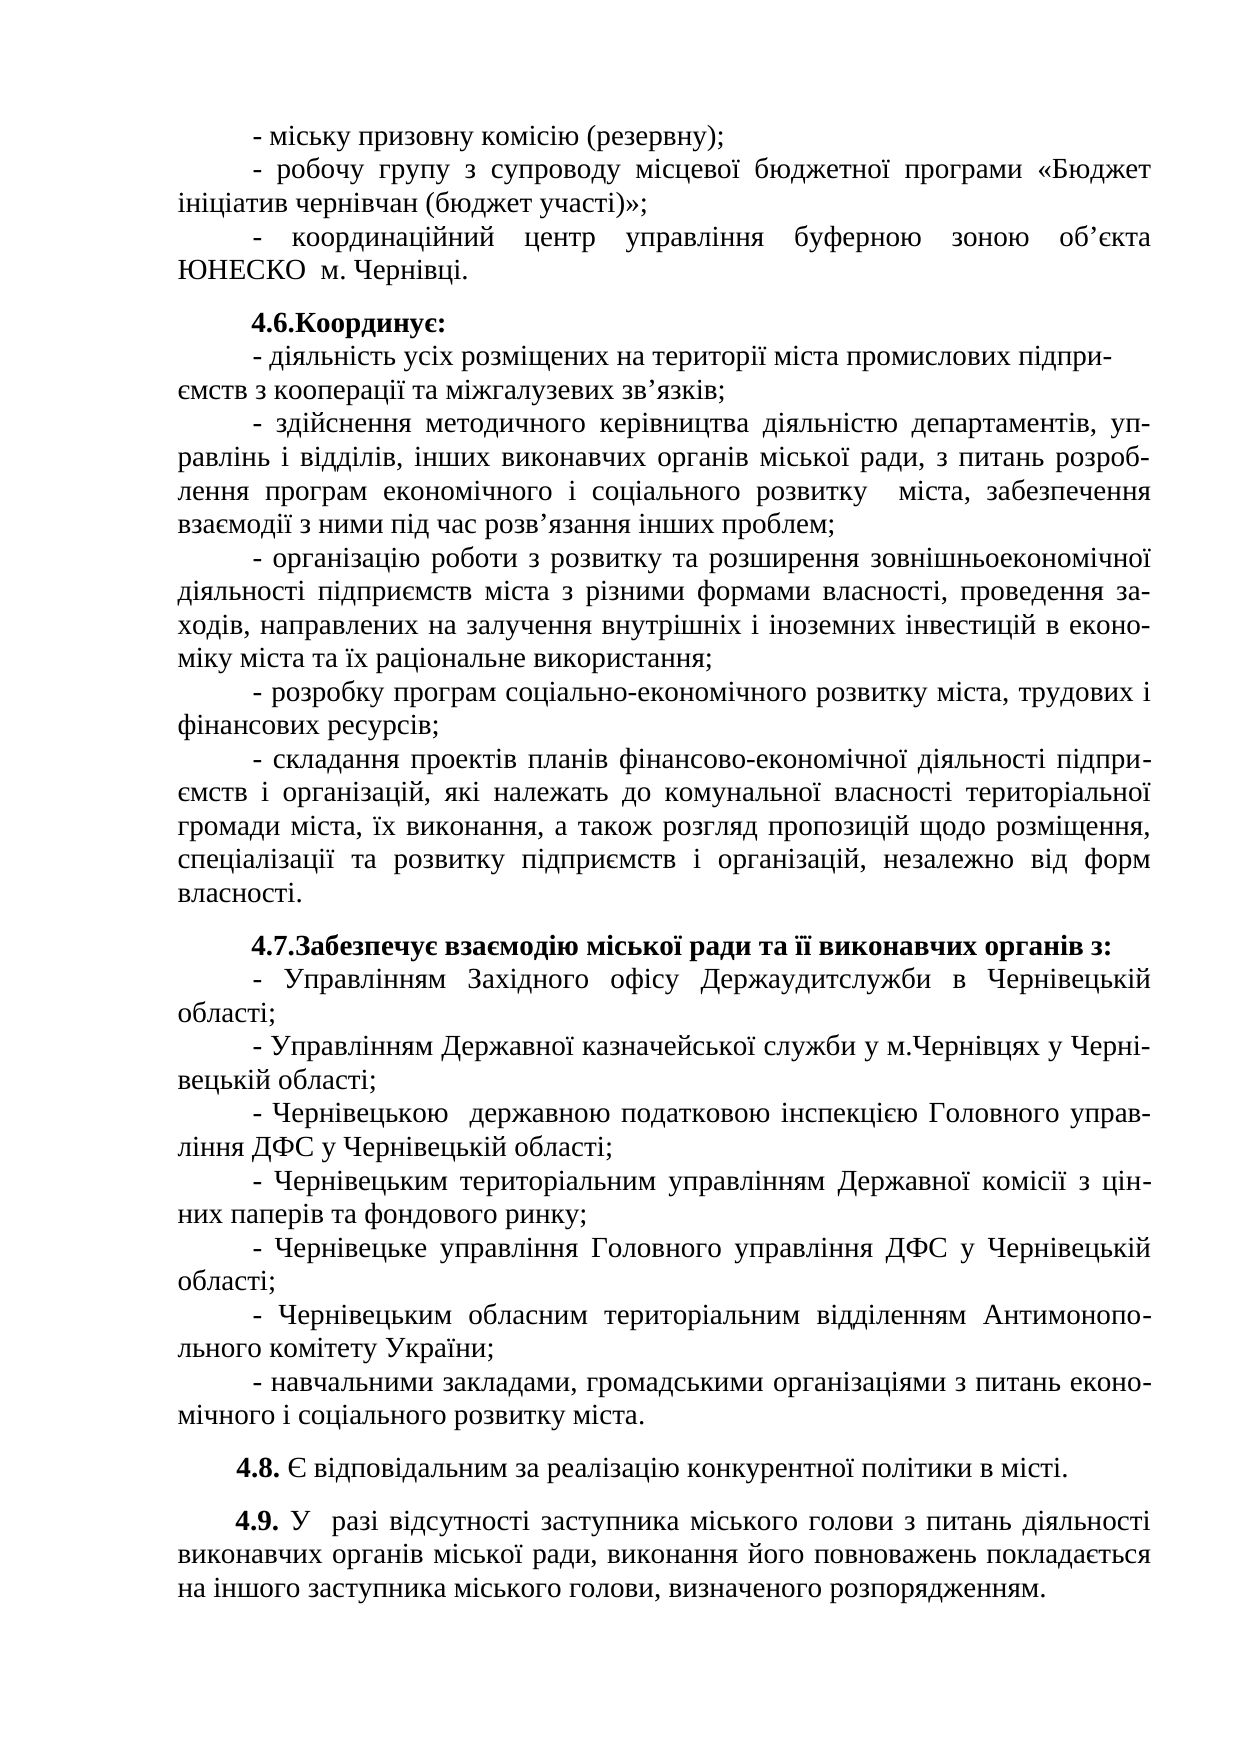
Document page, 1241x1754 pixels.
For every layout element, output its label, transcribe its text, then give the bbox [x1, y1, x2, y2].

text - складання проектів планів фінансово-економічної діяльності підпри-ємств і організацій, які належать до комунальної власності територіальної громади міста, їх виконання, а також розгляд пропозицій щодо розміщення, спеціалізації та розвитку підприємств і організацій, незалежно від форм власності. [177, 741, 1152, 909]
text 4.7.Забезпечує взаємодію міської ради та її виконавчих органів з: [177, 928, 1152, 961]
text - Управлінням Західного офісу Держаудитслужби в Чернівецькій області; [177, 961, 1152, 1028]
text 4.8. Є відповідальним за реалізацію конкурентної політики в місті. [177, 1450, 1152, 1484]
text - Управлінням Державної казначейської служби у м.Чернівцях у Черні-вецькій області; [177, 1028, 1152, 1096]
text 4.6.Координує: [177, 305, 1152, 338]
text 4.9. У разі відсутності заступника міського голови з питань діяльності виконавчих органів міської ради, виконання його повноважень покладається на іншого заступника міського голови, визначеного розпорядженням. [177, 1503, 1152, 1603]
text - Чернівецьким територіальним управлінням Державної комісії з цін-них паперів та фондового ринку; [177, 1163, 1152, 1230]
text - Чернівецьким обласним територіальним відділенням Антимонопо-льного комітету України; [177, 1297, 1152, 1364]
text - здійснення методичного керівництва діяльністю департаментів, уп-равлінь і відділів, інших виконавчих органів міської ради, з питань розроб-лення програм економічного і соціального розвитку міста, забезпечення взаємодії з ними під час розв’язання інших проблем; [177, 406, 1152, 540]
text - діяльність усіх розміщених на території міста промислових підпри-ємств з кооперації та міжгалузевих зв’язків; [177, 338, 1152, 406]
text - координаційний центр управління буферною зоною об’єкта ЮНЕСКО м. Чернівці. [177, 219, 1152, 286]
text - робочу групу з супроводу місцевої бюджетної програми «Бюджет ініціатив чернівчан (бюджет участі)»; [177, 152, 1152, 219]
text - Чернівецьке управління Головного управління ДФС у Чернівецькій області; [177, 1230, 1152, 1297]
text - міську призовну комісію (резервну); [177, 118, 1152, 152]
text - навчальними закладами, громадськими організаціями з питань еконо-мічного і соціального розвитку міста. [177, 1364, 1152, 1431]
text - розробку програм соціально-економічного розвитку міста, трудових і фінансових ресурсів; [177, 674, 1152, 741]
text - організацію роботи з розвитку та розширення зовнішньоекономічної діяльності підприємств міста з різними формами власності, проведення за-ходів, направлених на залучення внутрішніх і іноземних інвестицій в еконо-міку міста та їх раціональне використання; [177, 540, 1152, 674]
text - Чернівецькою державною податковою інспекцією Головного управ-ління ДФС у Чернівецькій області; [177, 1096, 1152, 1163]
